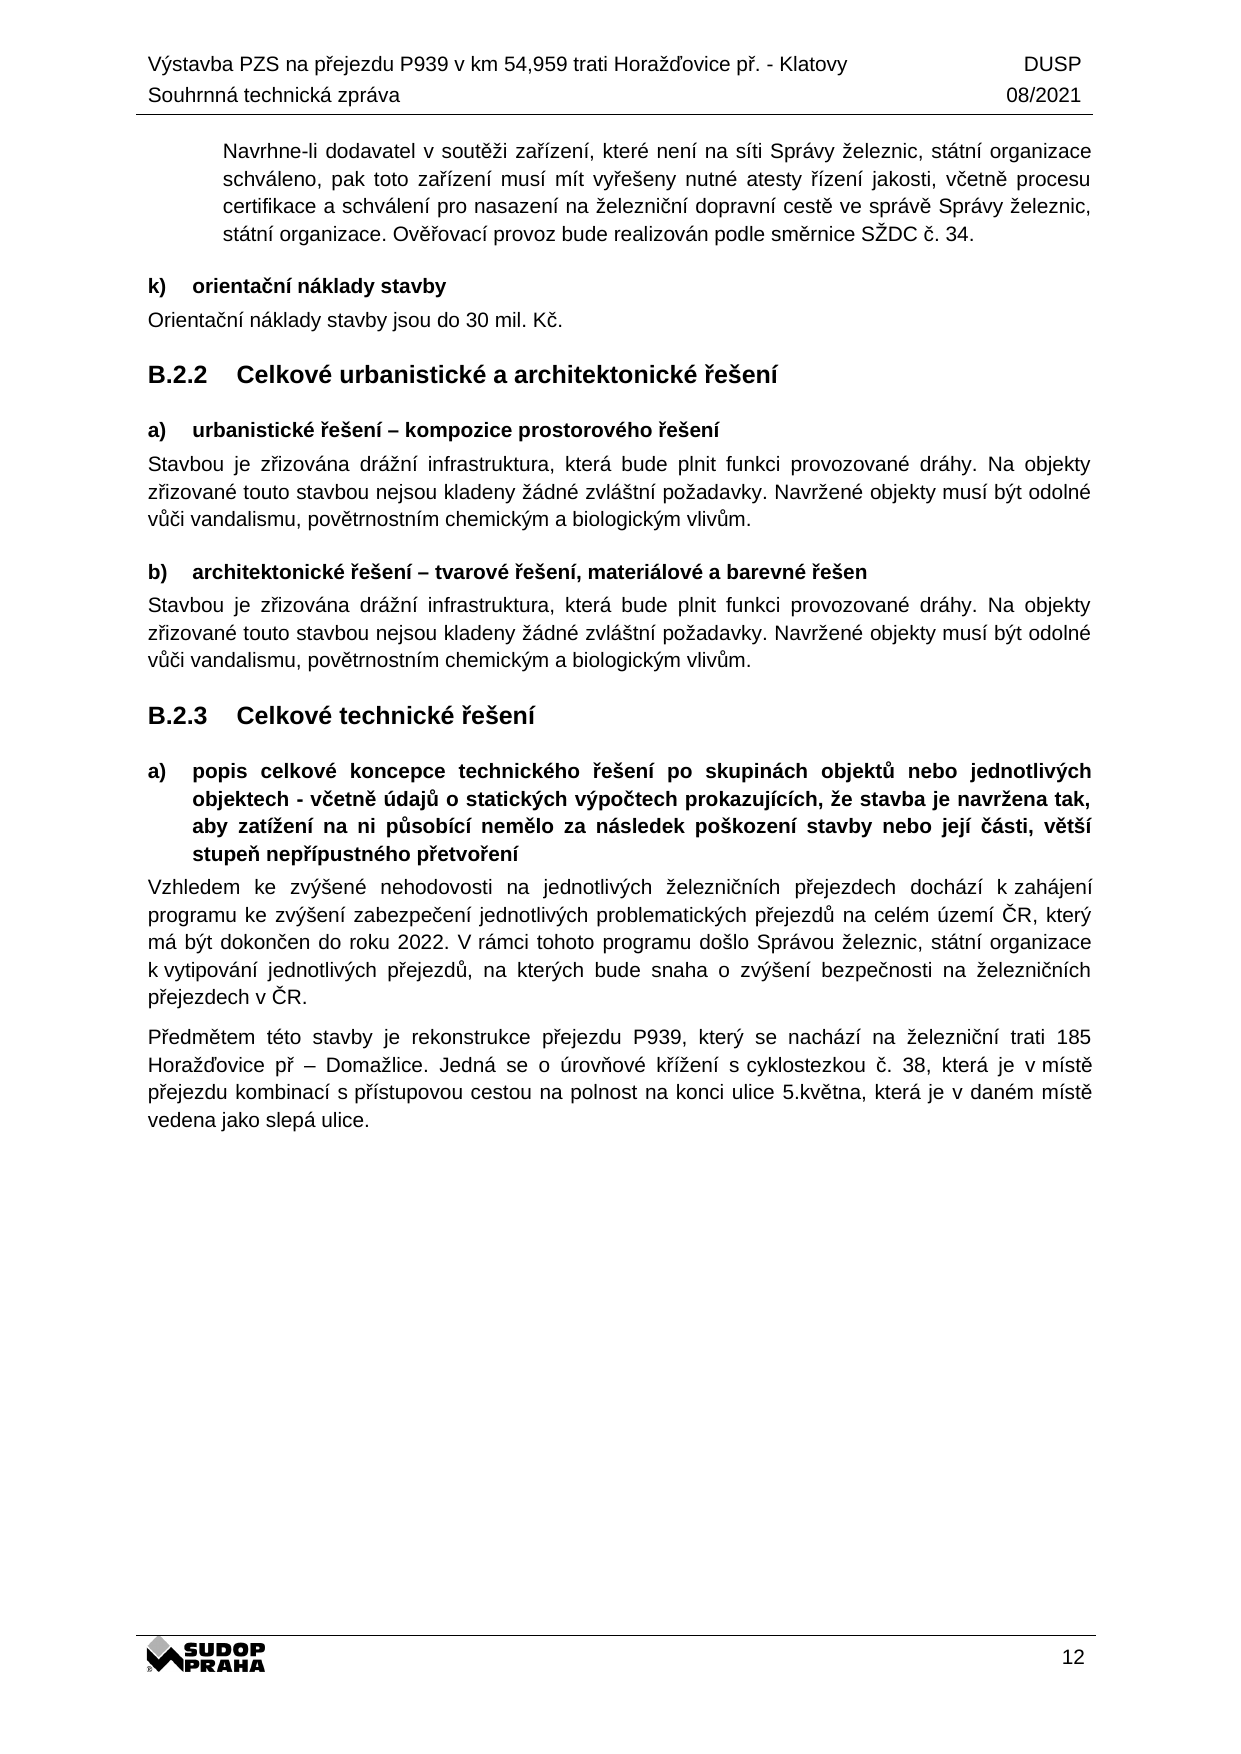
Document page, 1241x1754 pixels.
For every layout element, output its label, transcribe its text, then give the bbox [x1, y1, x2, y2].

subtitle urbanistické řešení – kompozice prostorového řešení [148, 418, 1092, 442]
subtitle Celkové technické řešení [148, 701, 1092, 729]
subtitle Celkové urbanistické a architektonické řešení [148, 360, 1092, 389]
text Orientační náklady stavby jsou do 30 mil. Kč. [148, 308, 1092, 332]
subtitle orientační náklady stavby [148, 274, 1092, 298]
text Předmětem této stavby je rekonstrukce přejezdu P939, který se nachází na železniční trati 185 Horažďovice př – Domažlice. Jedná se o úrovňové křížení s cyklostezkou č. 38, která je v místě přejezdu kombinací s přístupovou cestou na polnost na konci ulice 5.května, která je v daném místě vedena jako slepá ulice. [148, 1025, 1092, 1132]
text Vzhledem ke zvýšené nehodovosti na jednotlivých železničních přejezdech dochází k zahájení programu ke zvýšení zabezpečení jednotlivých problematických přejezdů na celém území ČR, který má být dokončen do roku 2022. V rámci tohoto programu došlo Správou železnic, státní organizace k vytipování jednotlivých přejezdů, na kterých bude snaha o zvýšení bezpečnosti na železničních přejezdech v ČR. [148, 875, 1092, 1009]
text Stavbou je zřizována drážní infrastruktura, která bude plnit funkci provozované dráhy. Na objekty zřizované touto stavbou nejsou kladeny žádné zvláštní požadavky. Navržené objekty musí být odolné vůči vandalismu, povětrnostním chemickým a biologickým vlivům. [148, 593, 1092, 672]
subtitle architektonické řešení – tvarové řešení, materiálové a barevné řešen [148, 559, 1092, 583]
subtitle popis celkové koncepce technického řešení po skupinách objektů nebo jednotlivých objektech - včetně údajů o statických výpočtech prokazujících, že stavba je navržena tak, aby zatížení na ni působící nemělo za následek poškození stavby nebo její části, větší stupeň nepřípustného přetvoření [148, 759, 1092, 865]
text Stavbou je zřizována drážní infrastruktura, která bude plnit funkci provozované dráhy. Na objekty zřizované touto stavbou nejsou kladeny žádné zvláštní požadavky. Navržené objekty musí být odolné vůči vandalismu, povětrnostním chemickým a biologickým vlivům. [148, 452, 1092, 531]
list Navrhne-li dodavatel v soutěži zařízení, které není na síti Správy železnic, státní organizace schváleno, pak toto zařízení musí mít vyřešeny nutné atesty řízení jakosti, včetně procesu certifikace a schválení pro nasazení na železniční dopravní cestě ve správě Správy železnic, státní organizace. Ověřovací provoz bude realizován podle směrnice SŽDC č. 34. [223, 139, 1092, 246]
picture [146, 1636, 265, 1672]
